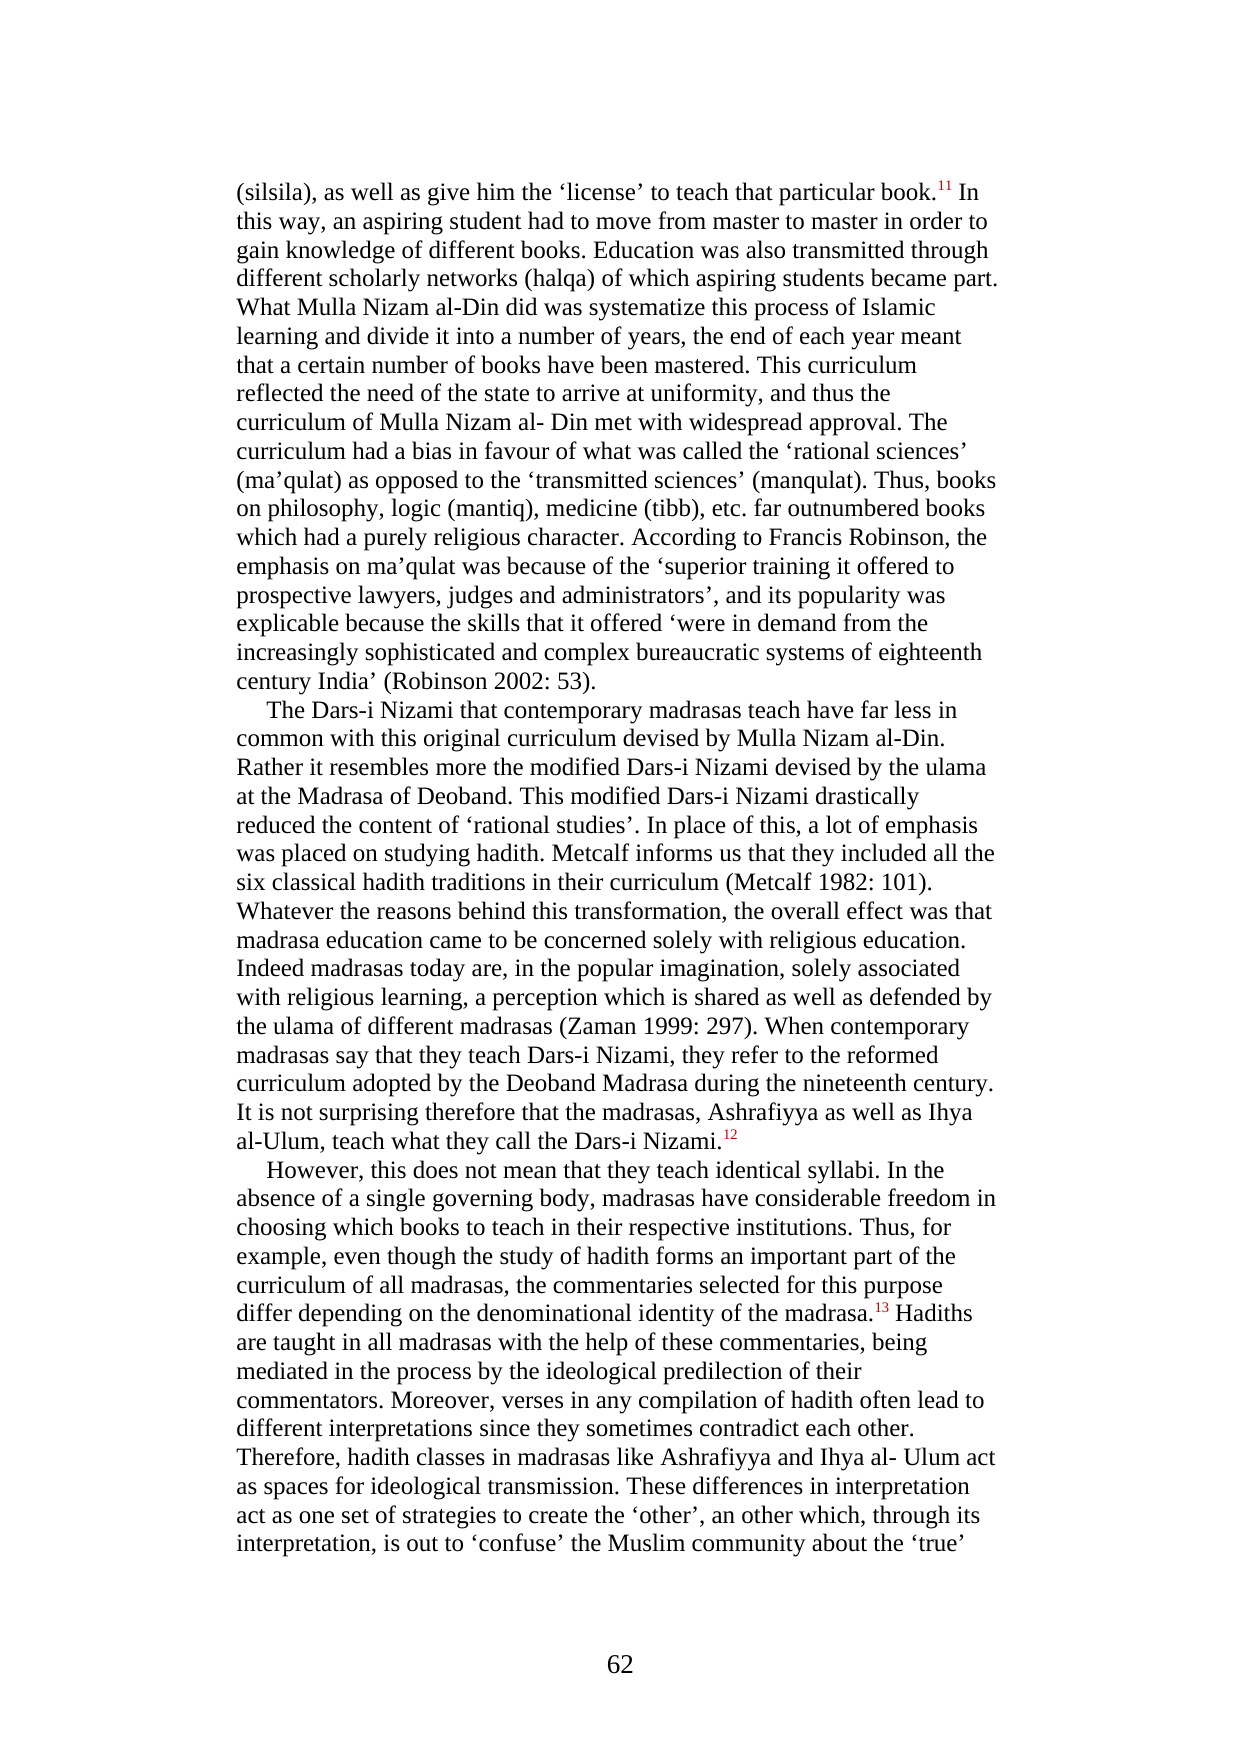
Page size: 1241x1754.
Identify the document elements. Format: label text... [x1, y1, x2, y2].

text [236, 177, 1004, 695]
text The Dars-i Nizami that contemporary madrasas teach have far less in common with this original curriculum devised by Mulla Nizam al-Din. Rather it resembles more the modified Dars-i Nizami devised by the ulama at the Madrasa of Deoband. This modified Dars-i Nizami drastically reduced the content of ‘rational studies’. In place of this, a lot of emphasis was placed on studying hadith. Metcalf informs us that they included all the six classical hadith traditions in their curriculum (Metcalf 1982: 101). Whatever the reasons behind this transformation, the overall effect was that madrasa education came to be concerned solely with religious education. Indeed madrasas today are, in the popular imagination, solely associated with religious learning, a perception which is shared as well as defended by the ulama of different madrasas (Zaman 1999: 297). When contemporary madrasas say that they teach Dars-i Nizami, they refer to the reformed curriculum adopted by the Deoband Madrasa during the nineteenth century. It is not surprising therefore that the madrasas, Ashrafiyya as well as Ihya al-Ulum, teach what they call the Dars-i Nizami.12 [236, 695, 1004, 1155]
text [236, 1155, 1004, 1557]
